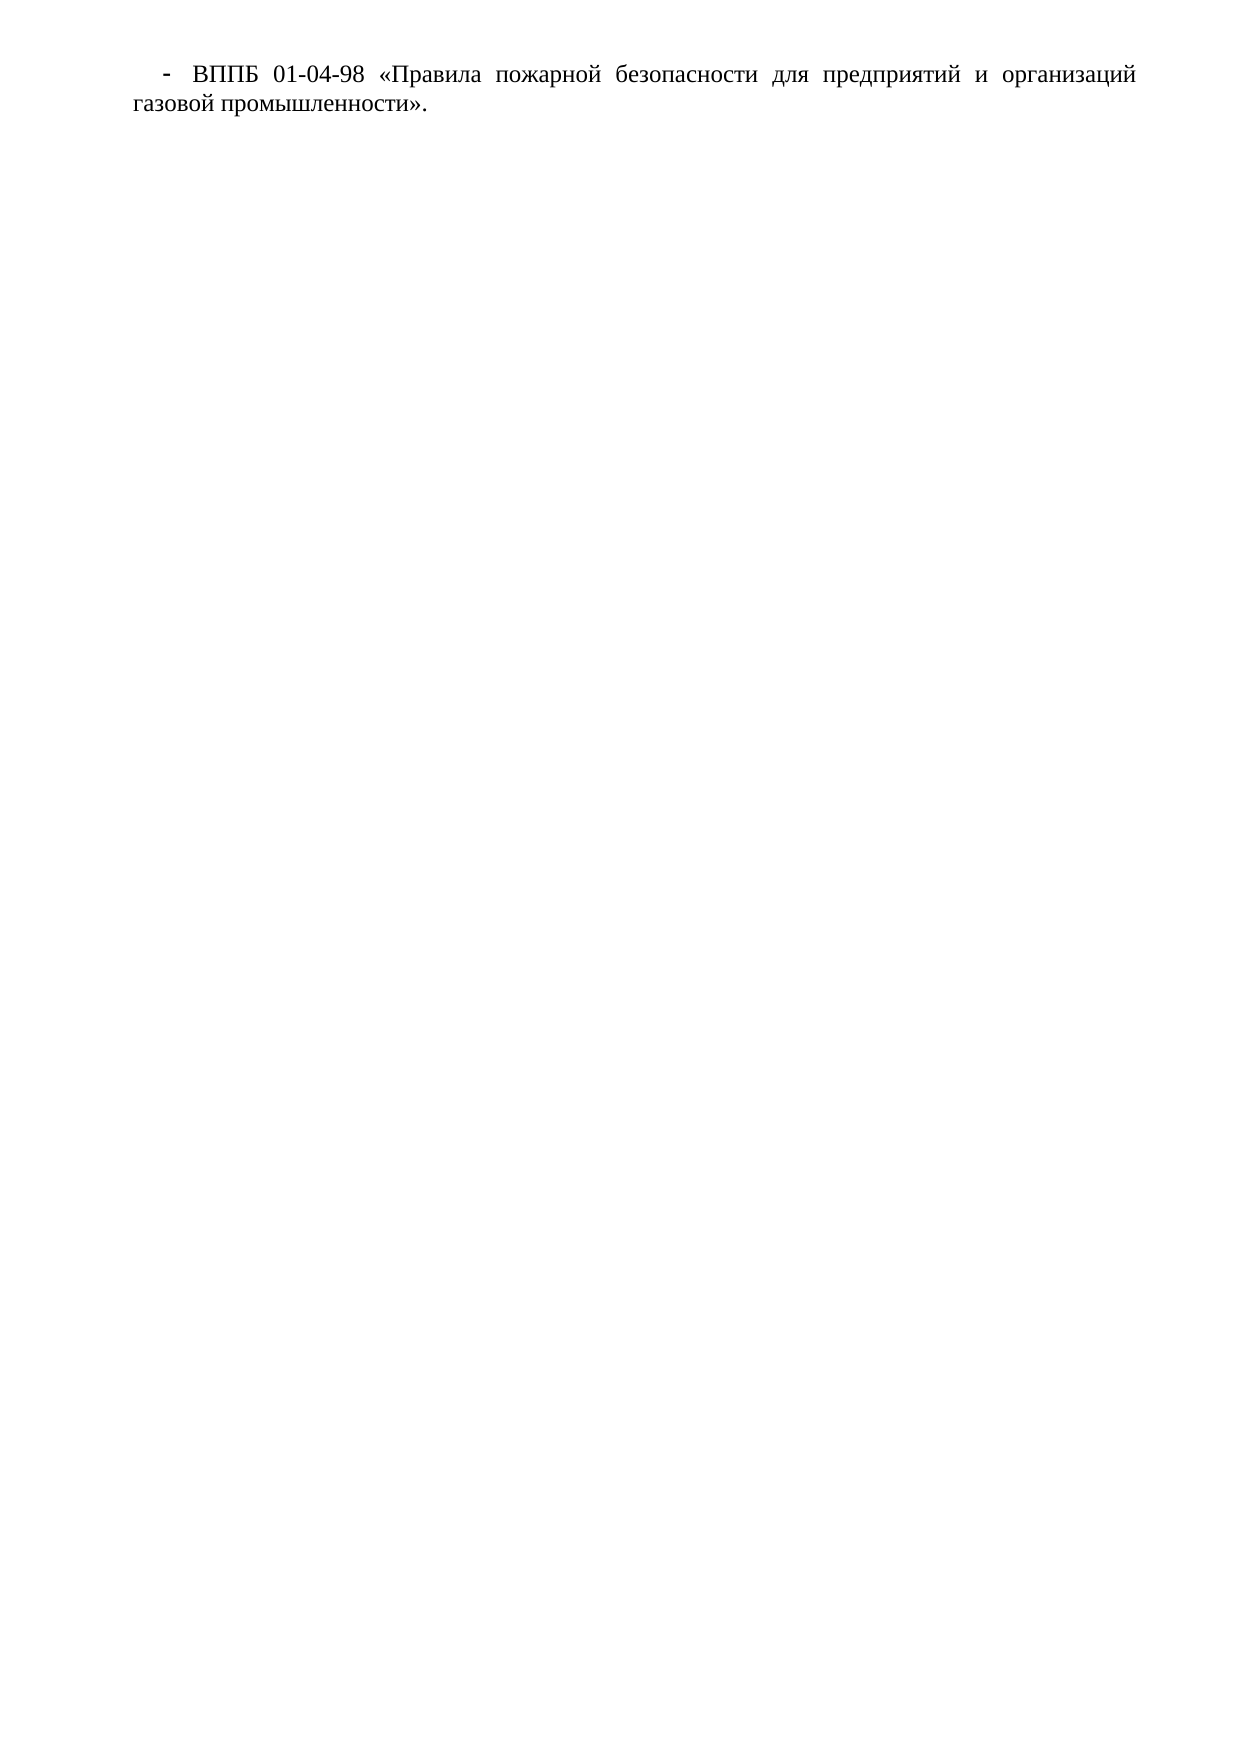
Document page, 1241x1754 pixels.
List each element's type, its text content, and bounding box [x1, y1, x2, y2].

list ВППБ 01-04-98 «Правила пожарной безопасности для предприятий и организаций газовой промышленности». [133, 59, 1137, 117]
